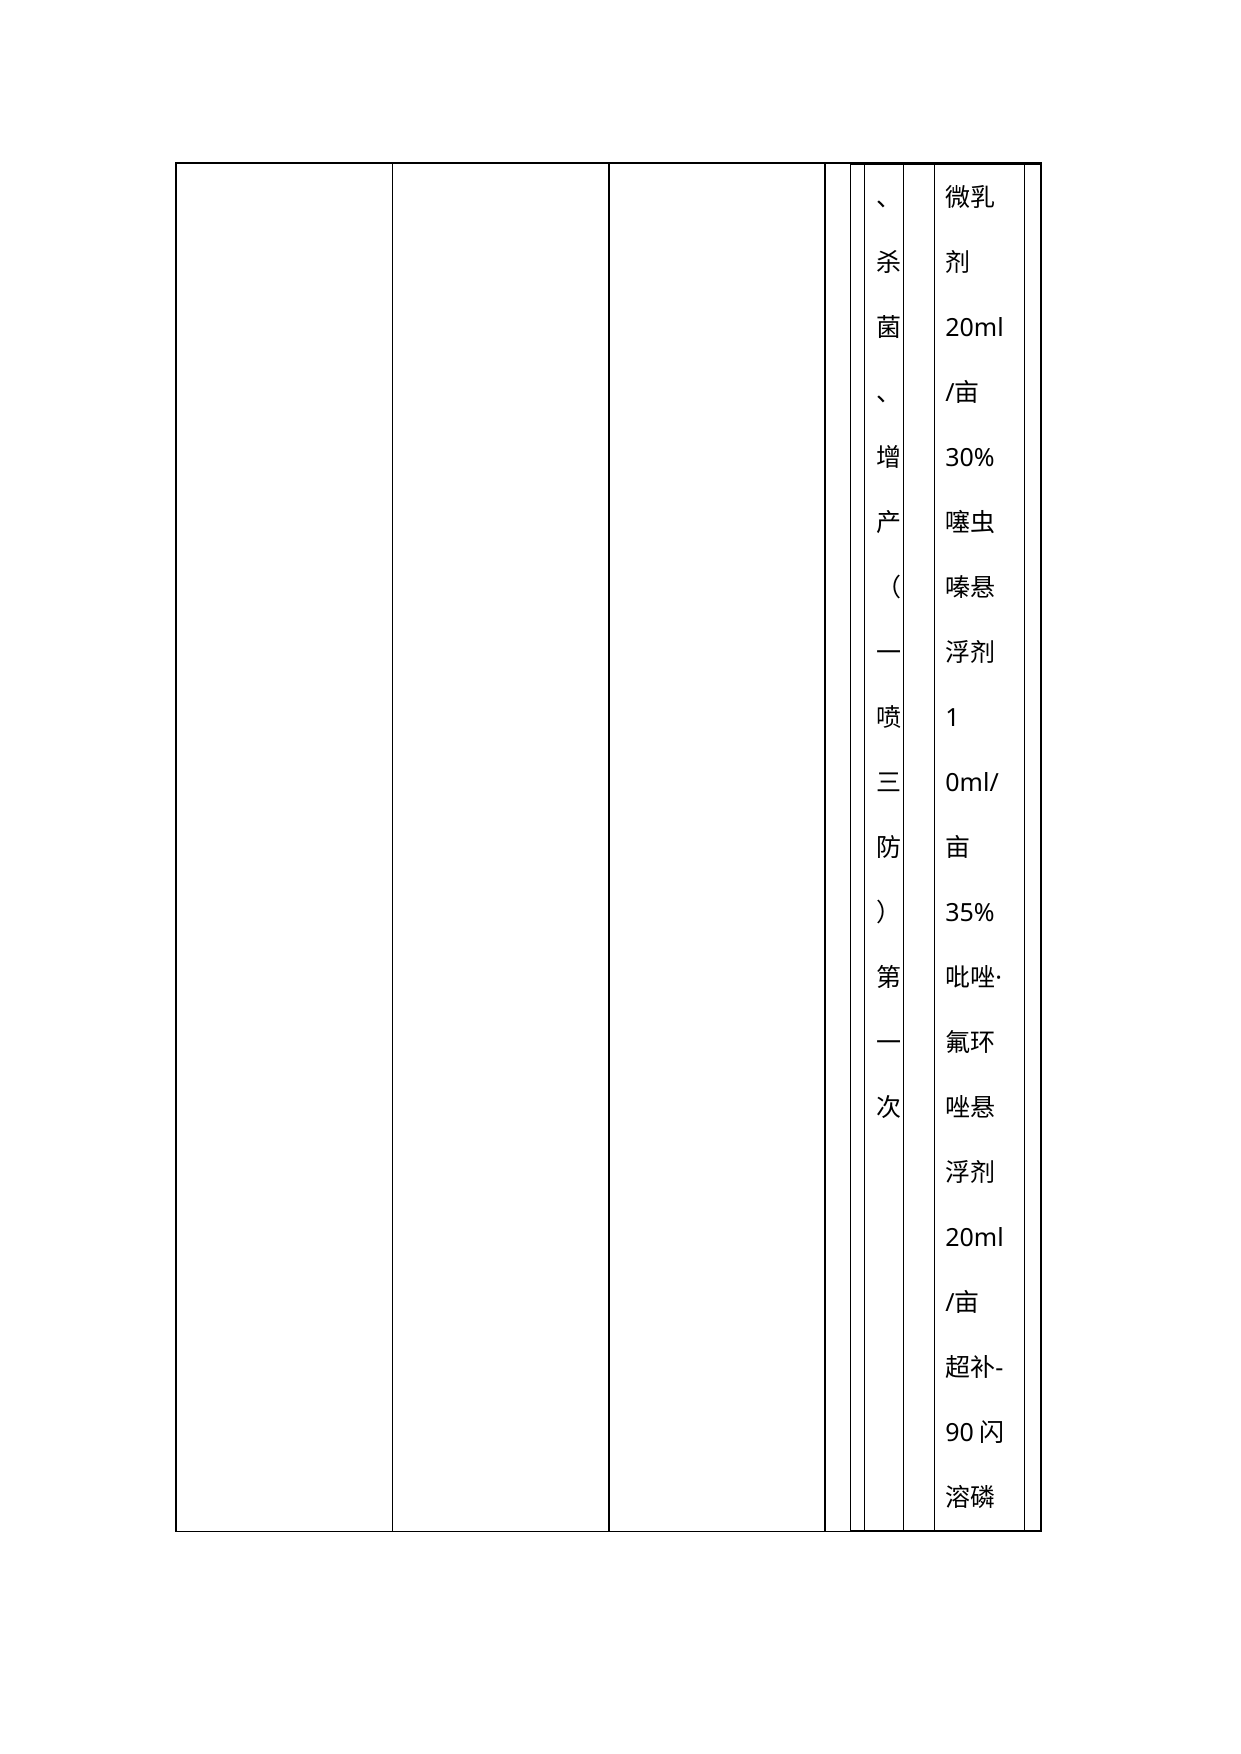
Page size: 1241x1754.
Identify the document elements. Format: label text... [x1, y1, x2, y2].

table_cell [1025, 165, 1040, 1530]
table_cell 1 [393, 164, 608, 1531]
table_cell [851, 165, 864, 1530]
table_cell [865, 165, 903, 1530]
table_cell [904, 165, 934, 1530]
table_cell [935, 165, 1024, 1530]
table_cell [610, 164, 824, 1531]
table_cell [826, 164, 850, 1531]
table_cell [177, 164, 392, 1531]
